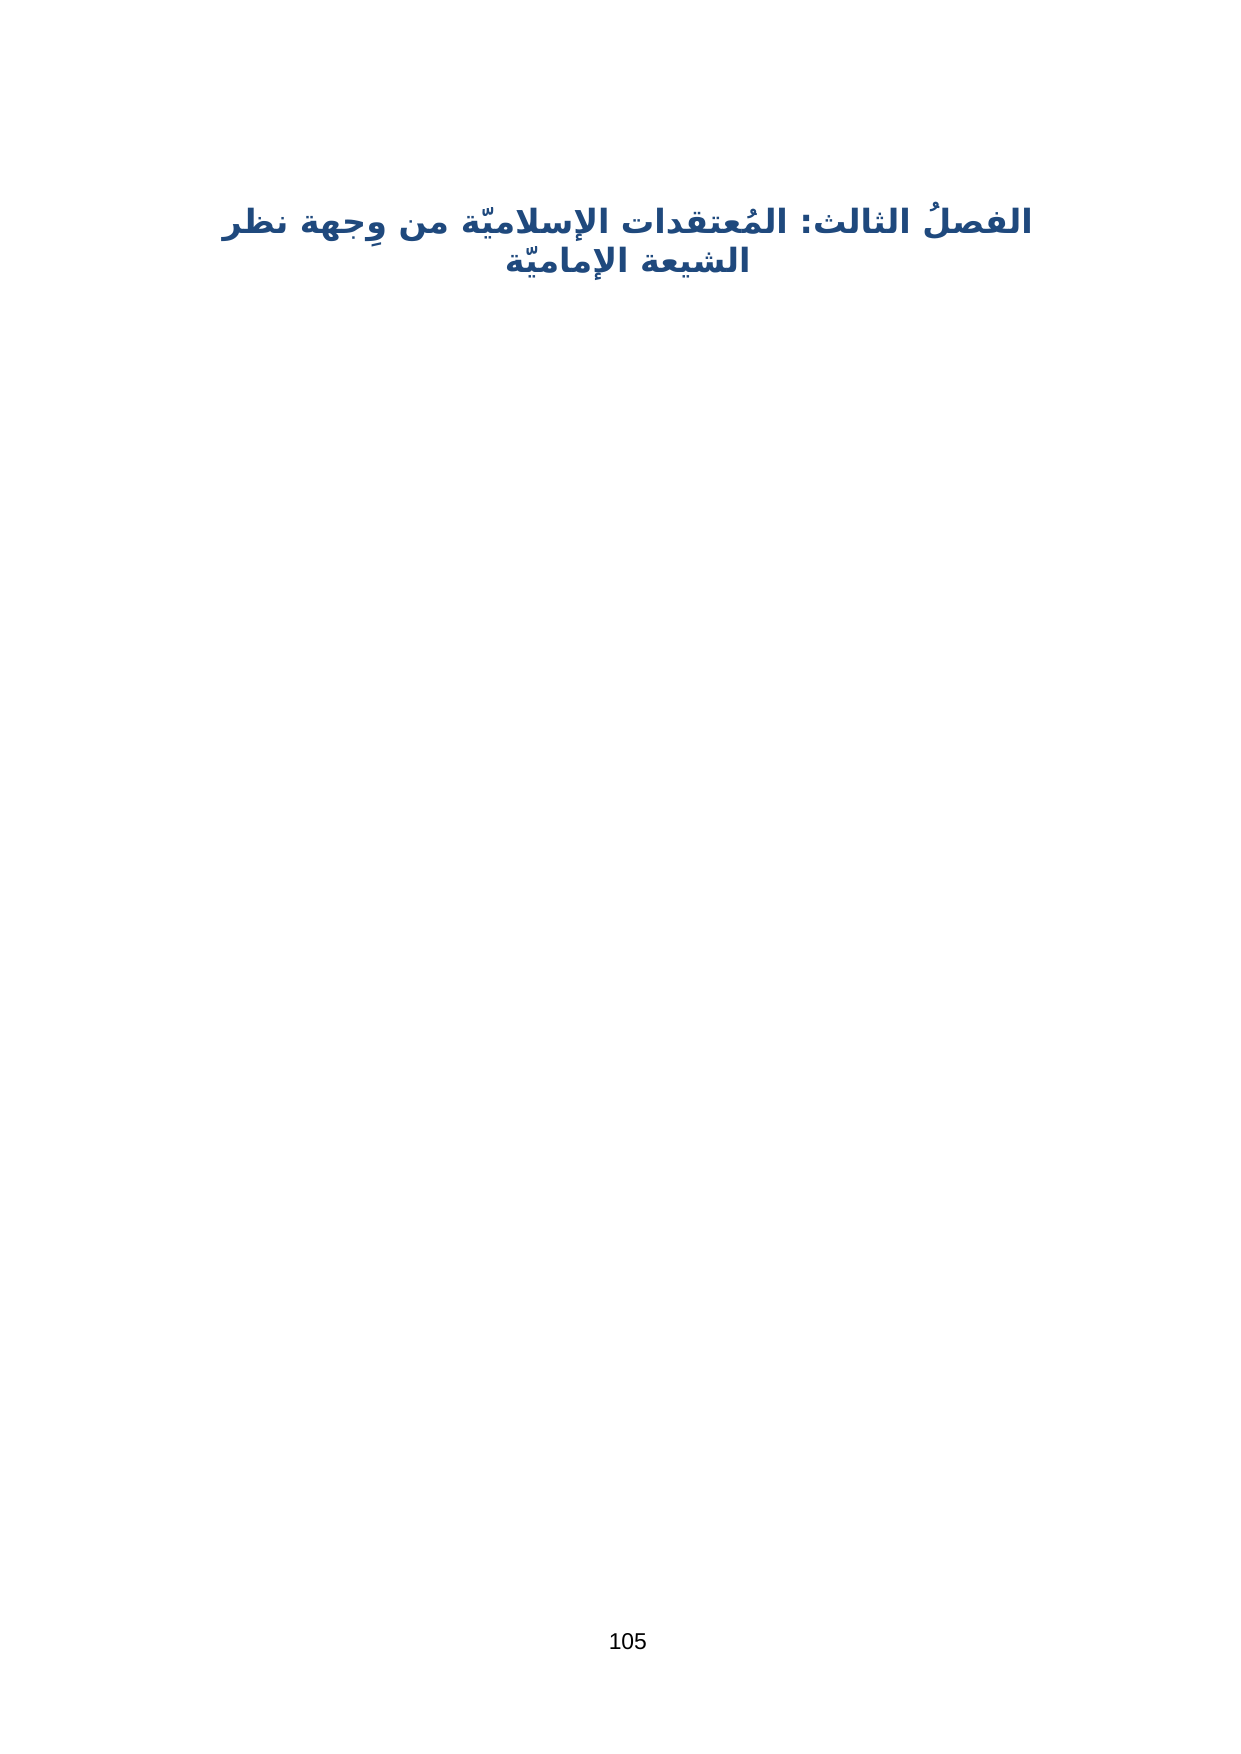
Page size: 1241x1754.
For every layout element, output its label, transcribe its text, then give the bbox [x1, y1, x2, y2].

subtitle الفصلُ الثالث: المُعتقدات الإسلاميّة من وِجهة نظر الشيعة الإماميّة [222, 202, 1033, 280]
